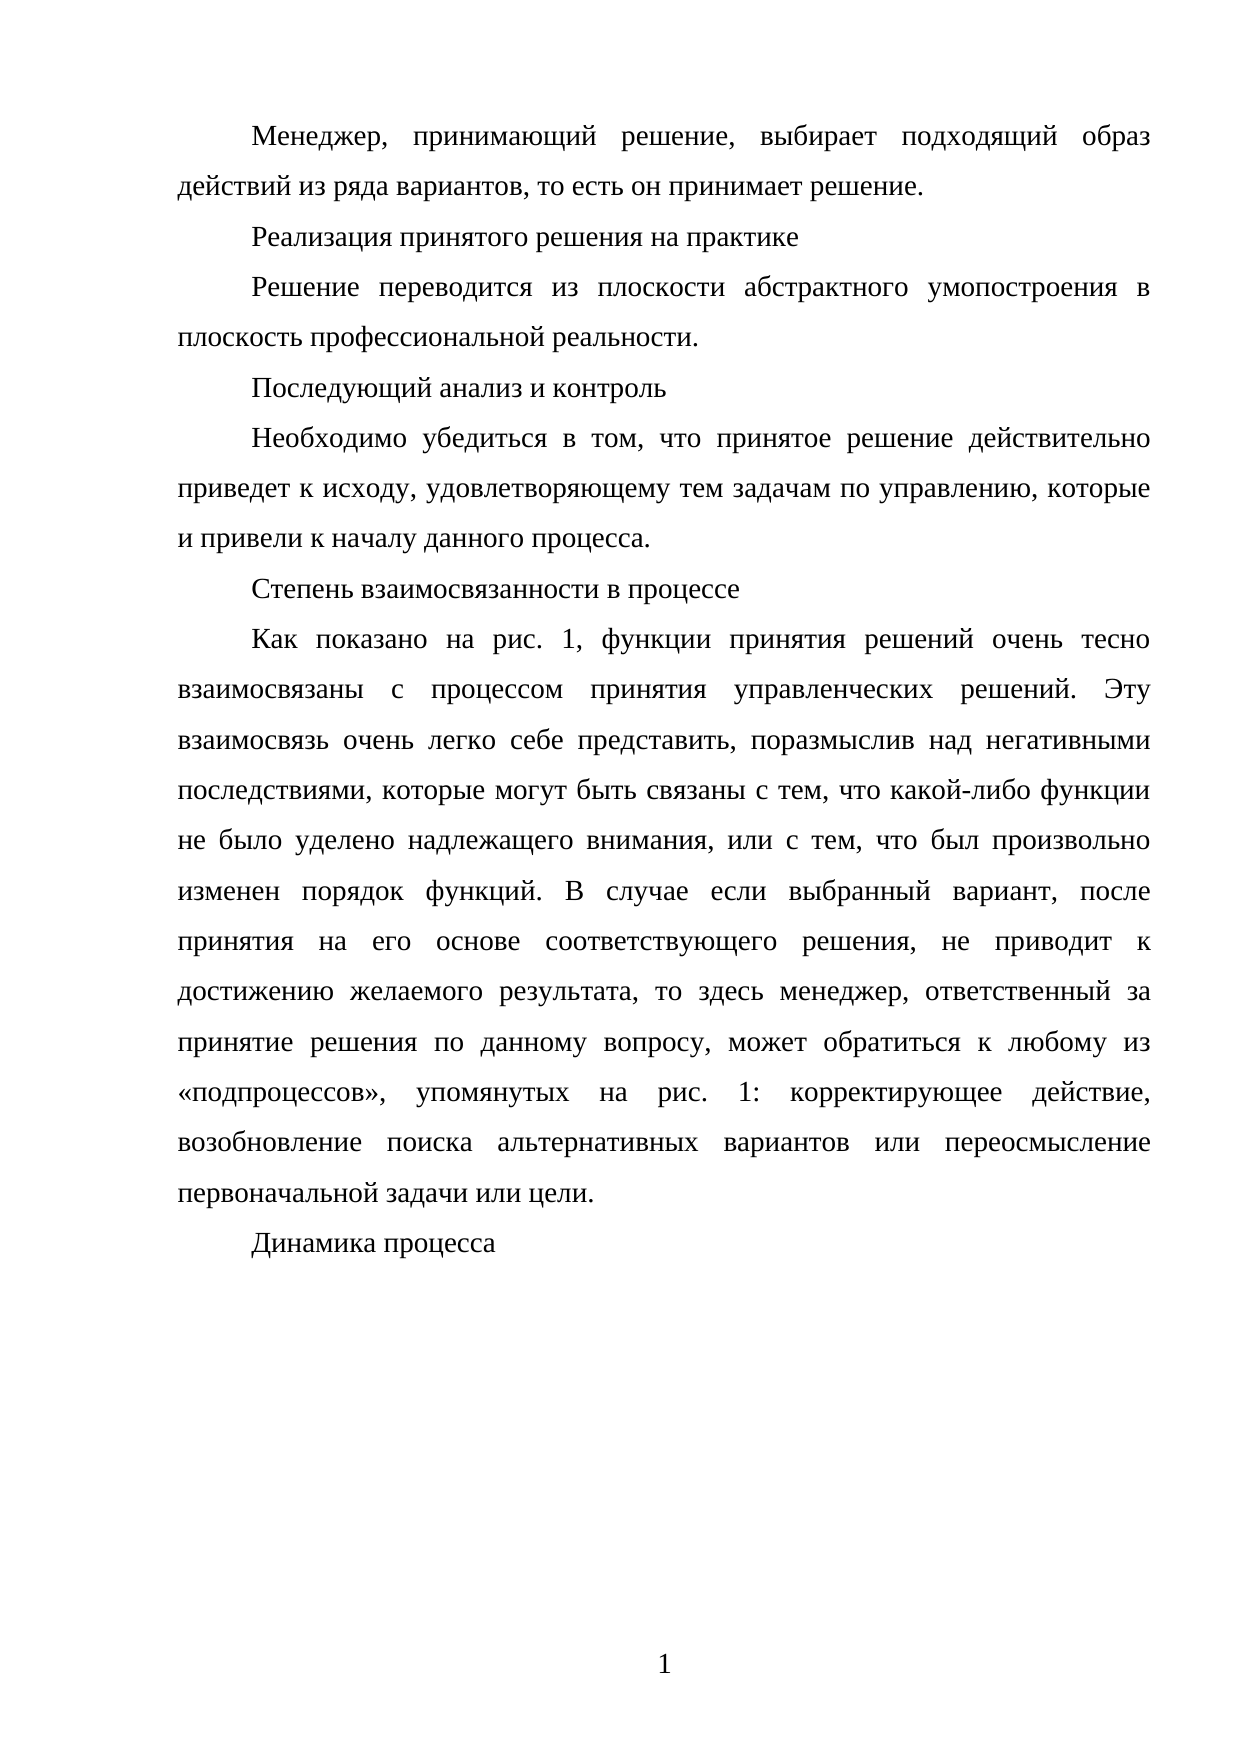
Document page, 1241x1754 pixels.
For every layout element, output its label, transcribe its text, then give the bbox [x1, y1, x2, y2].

text Динамика процесса [177, 1225, 1152, 1258]
text Как показано на рис. 1, функции принятия решений очень тесно взаимосвязаны с процессом принятия управленческих решений. Эту взаимосвязь очень легко себе представить, поразмыслив над негативными последствиями, которые могут быть связаны с тем, что какой-либо функции не было уделено надлежащего внимания, или с тем, что был произвольно изменен порядок функций. В случае если выбранный вариант, после принятия на его основе соответствующего решения, не приводит к достижению желаемого результата, то здесь менеджер, ответственный за принятие решения по данному вопросу, может обратиться к любому из «подпроцессов», упомянутых на рис. 1: корректирующее действие, возобновление поиска альтернативных вариантов или переосмысление первоначальной задачи или цели. [177, 621, 1152, 1208]
text Решение переводится из плоскости абстрактного умопостроения в плоскость профессиональной реальности. [177, 269, 1152, 353]
text Менеджер, принимающий решение, выбирает подходящий образ действий из ряда вариантов, то есть он принимает решение. [177, 118, 1152, 202]
text Реализация принятого решения на практике [177, 219, 1152, 252]
text Необходимо убедиться в том, что принятое решение действительно приведет к исходу, удовлетворяющему тем задачам по управлению, которые и привели к началу данного процесса. [177, 420, 1152, 554]
text Последующий анализ и контроль [177, 370, 1152, 403]
text Степень взаимосвязанности в процессе [177, 571, 1152, 604]
